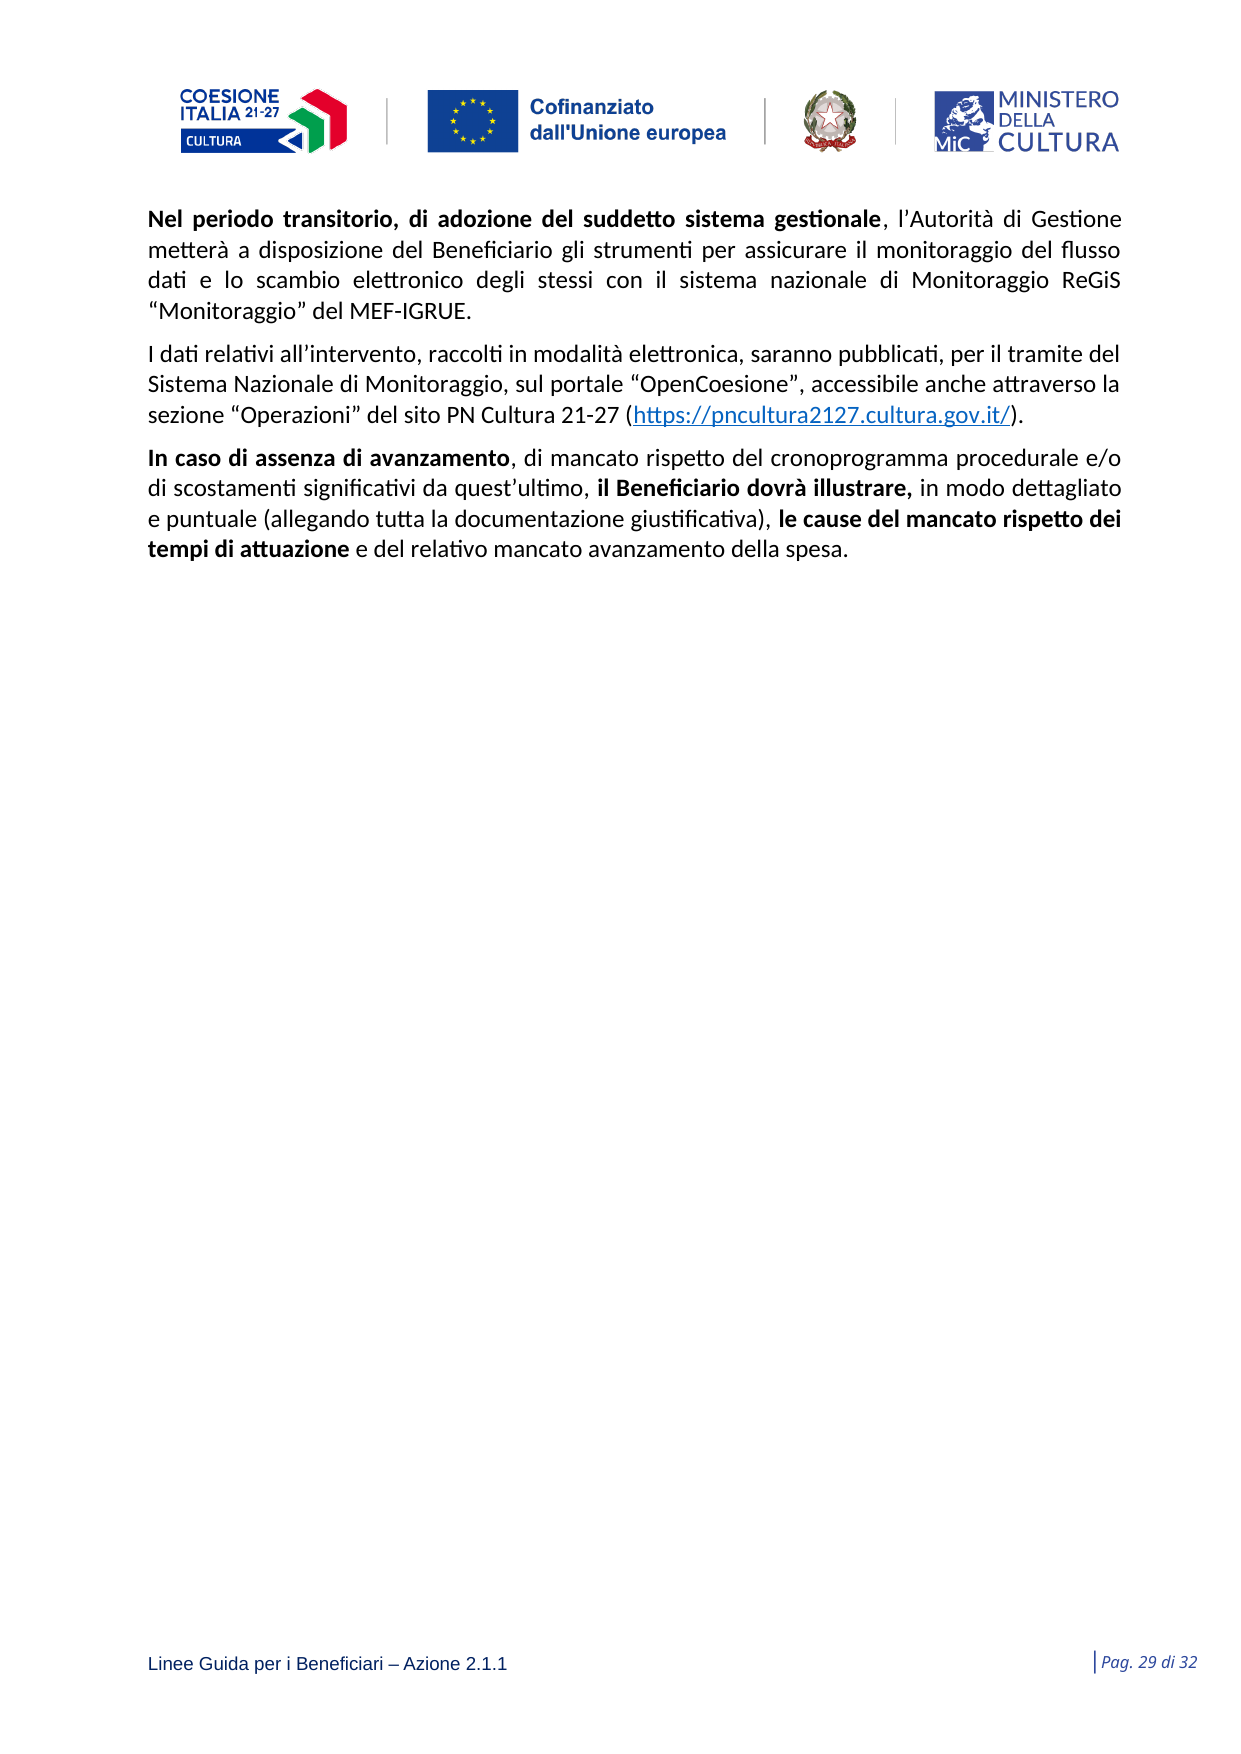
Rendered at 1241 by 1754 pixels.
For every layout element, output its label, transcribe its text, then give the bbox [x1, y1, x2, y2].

text Nel periodo transitorio, di adozione del suddetto sistema gestionale, l’Autorità di Gestione metterà a disposizione del Beneficiario gli strumenti per assicurare il monitoraggio del flusso dati e lo scambio elettronico degli stessi con il sistema nazionale di Monitoraggio ReGiS “Monitoraggio” del MEF-IGRUE. [148, 203, 1122, 325]
text In caso di assenza di avanzamento, di mancato rispetto del cronoprogramma procedurale e/o di scostamenti significativi da quest’ultimo, il Beneficiario dovrà illustrare, in modo dettagliato e puntuale (allegando tutta la documentazione giustificativa), le cause del mancato rispetto dei tempi di attuazione e del relativo mancato avanzamento della spesa. [148, 442, 1122, 564]
picture [147, 73, 1152, 172]
text I dati relativi all’intervento, raccolti in modalità elettronica, saranno pubblicati, per il tramite del Sistema Nazionale di Monitoraggio, sul portale “OpenCoesione”, accessibile anche attraverso la sezione “Operazioni” del sito PN Cultura 21-27 (https://pncultura2127.cultura.gov.it/). [148, 338, 1122, 429]
